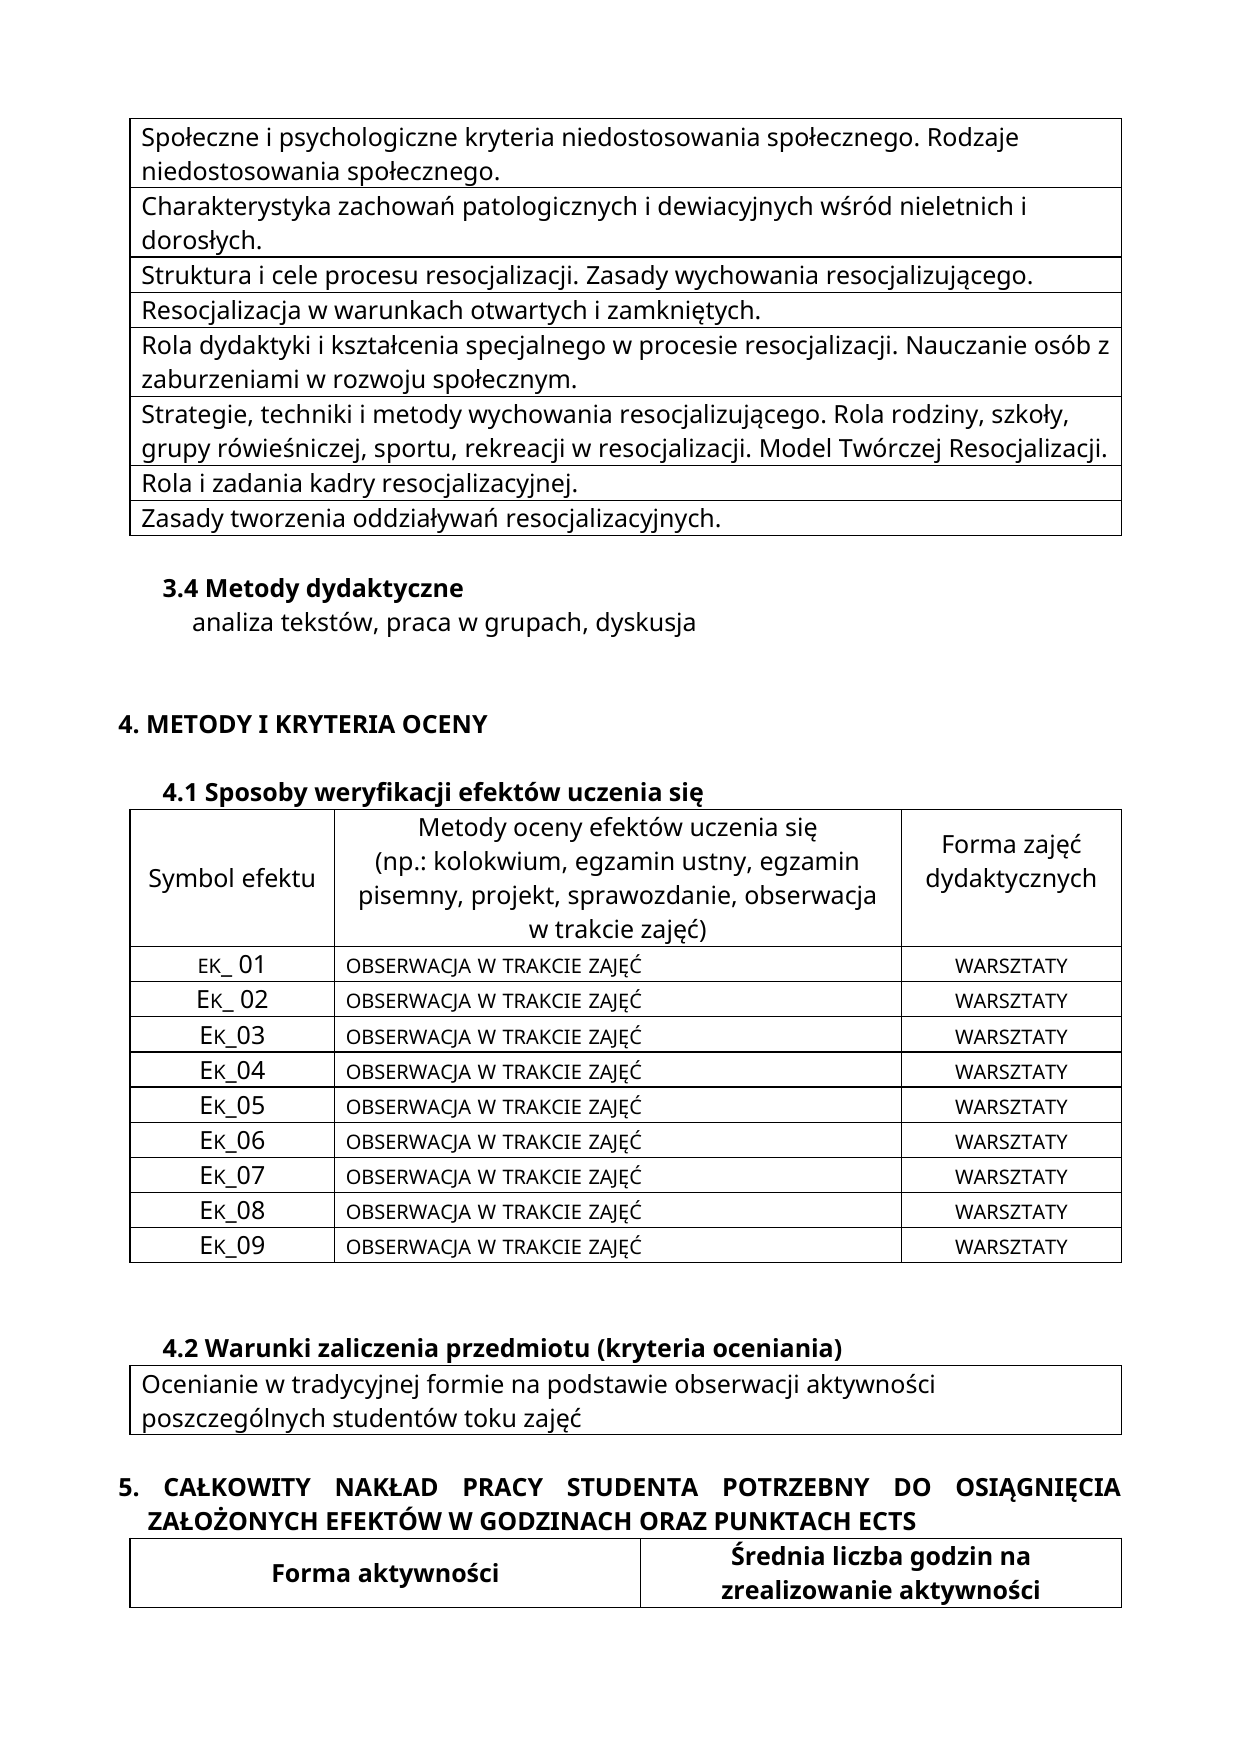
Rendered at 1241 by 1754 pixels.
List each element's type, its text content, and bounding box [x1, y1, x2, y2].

table_cell Ek_06 [131, 1123, 334, 1157]
table_cell obserwacja w trakcie zajęć [335, 1228, 901, 1262]
table_cell warsztaty [902, 1053, 1121, 1086]
table_cell Strategie, techniki i metody wychowania resocjalizującego. Rola rodziny, szkoły, grupy rówieśniczej, sportu, rekreacji w resocjalizacji. Model Twórczej Resocjalizacji. [131, 397, 1121, 465]
table_cell warsztaty [902, 1193, 1121, 1227]
table_cell obserwacja w trakcie zajęć [335, 1053, 901, 1086]
table_cell Rola dydaktyki i kształcenia specjalnego w procesie resocjalizacji. Nauczanie osób z zaburzeniami w rozwoju społecznym. [131, 328, 1121, 396]
table_header Forma zajęć dydaktycznych [902, 810, 1121, 946]
table_cell obserwacja w trakcie zajęć [335, 947, 901, 981]
text 4. METODY I KRYTERIA OCENY [118, 707, 1122, 741]
text 3.4 Metody dydaktyczne [162, 570, 1122, 604]
table_header Średnia liczba godzin na zrealizowanie aktywności [641, 1539, 1121, 1607]
text 4.1 Sposoby weryfikacji efektów uczenia się [162, 775, 1122, 809]
table_cell Struktura i cele procesu resocjalizacji. Zasady wychowania resocjalizującego. [131, 258, 1121, 292]
table_cell obserwacja w trakcie zajęć [335, 1193, 901, 1227]
table_cell Rola i zadania kadry resocjalizacyjnej. [131, 466, 1121, 500]
table_cell warsztaty [902, 947, 1121, 981]
table_cell obserwacja w trakcie zajęć [335, 1123, 901, 1157]
text analiza tekstów, praca w grupach, dyskusja [118, 604, 1122, 638]
table_cell ek_ 01 [131, 947, 334, 981]
table_cell warsztaty [902, 1123, 1121, 1157]
table_cell Zasady tworzenia oddziaływań resocjalizacyjnych. [131, 501, 1121, 535]
table_cell Ek_05 [131, 1088, 334, 1122]
table_header Ocenianie w tradycyjnej formie na podstawie obserwacji aktywności poszczególnych studentów toku zajęć [131, 1366, 1121, 1434]
table_header Forma aktywności [131, 1539, 640, 1607]
table_cell Resocjalizacja w warunkach otwartych i zamkniętych. [131, 293, 1121, 327]
table_header Metody oceny efektów uczenia się (np.: kolokwium, egzamin ustny, egzamin pisemny, projekt, sprawozdanie, obserwacja w trakcie zajęć) [335, 810, 901, 946]
table_cell obserwacja w trakcie zajęć [335, 1158, 901, 1192]
text 4.2 Warunki zaliczenia przedmiotu (kryteria oceniania) [162, 1331, 1122, 1365]
table_cell Charakterystyka zachowań patologicznych i dewiacyjnych wśród nieletnich i dorosłych. [131, 188, 1121, 256]
table_cell Ek_09 [131, 1228, 334, 1262]
table_cell warsztaty [902, 1088, 1121, 1122]
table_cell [131, 119, 1121, 187]
table_cell Ek_ 02 [131, 982, 334, 1016]
table_cell Ek_03 [131, 1017, 334, 1051]
text 5. CAŁKOWITY NAKŁAD PRACY STUDENTA POTRZEBNY DO OSIĄGNIĘCIA ZAŁOŻONYCH EFEKTÓW W GODZINACH ORAZ PUNKTACH ECTS [118, 1469, 1122, 1538]
table_cell obserwacja w trakcie zajęć [335, 982, 901, 1016]
table_cell obserwacja w trakcie zajęć [335, 1088, 901, 1122]
table_cell warsztaty [902, 1158, 1121, 1192]
table_cell obserwacja w trakcie zajęć [335, 1017, 901, 1051]
table_cell Ek_04 [131, 1053, 334, 1086]
table_header Symbol efektu [131, 810, 334, 946]
table_cell Ek_08 [131, 1193, 334, 1227]
table_cell warsztaty [902, 982, 1121, 1016]
table_cell Ek_07 [131, 1158, 334, 1192]
table_cell warsztaty [902, 1228, 1121, 1262]
table_cell warsztaty [902, 1017, 1121, 1051]
